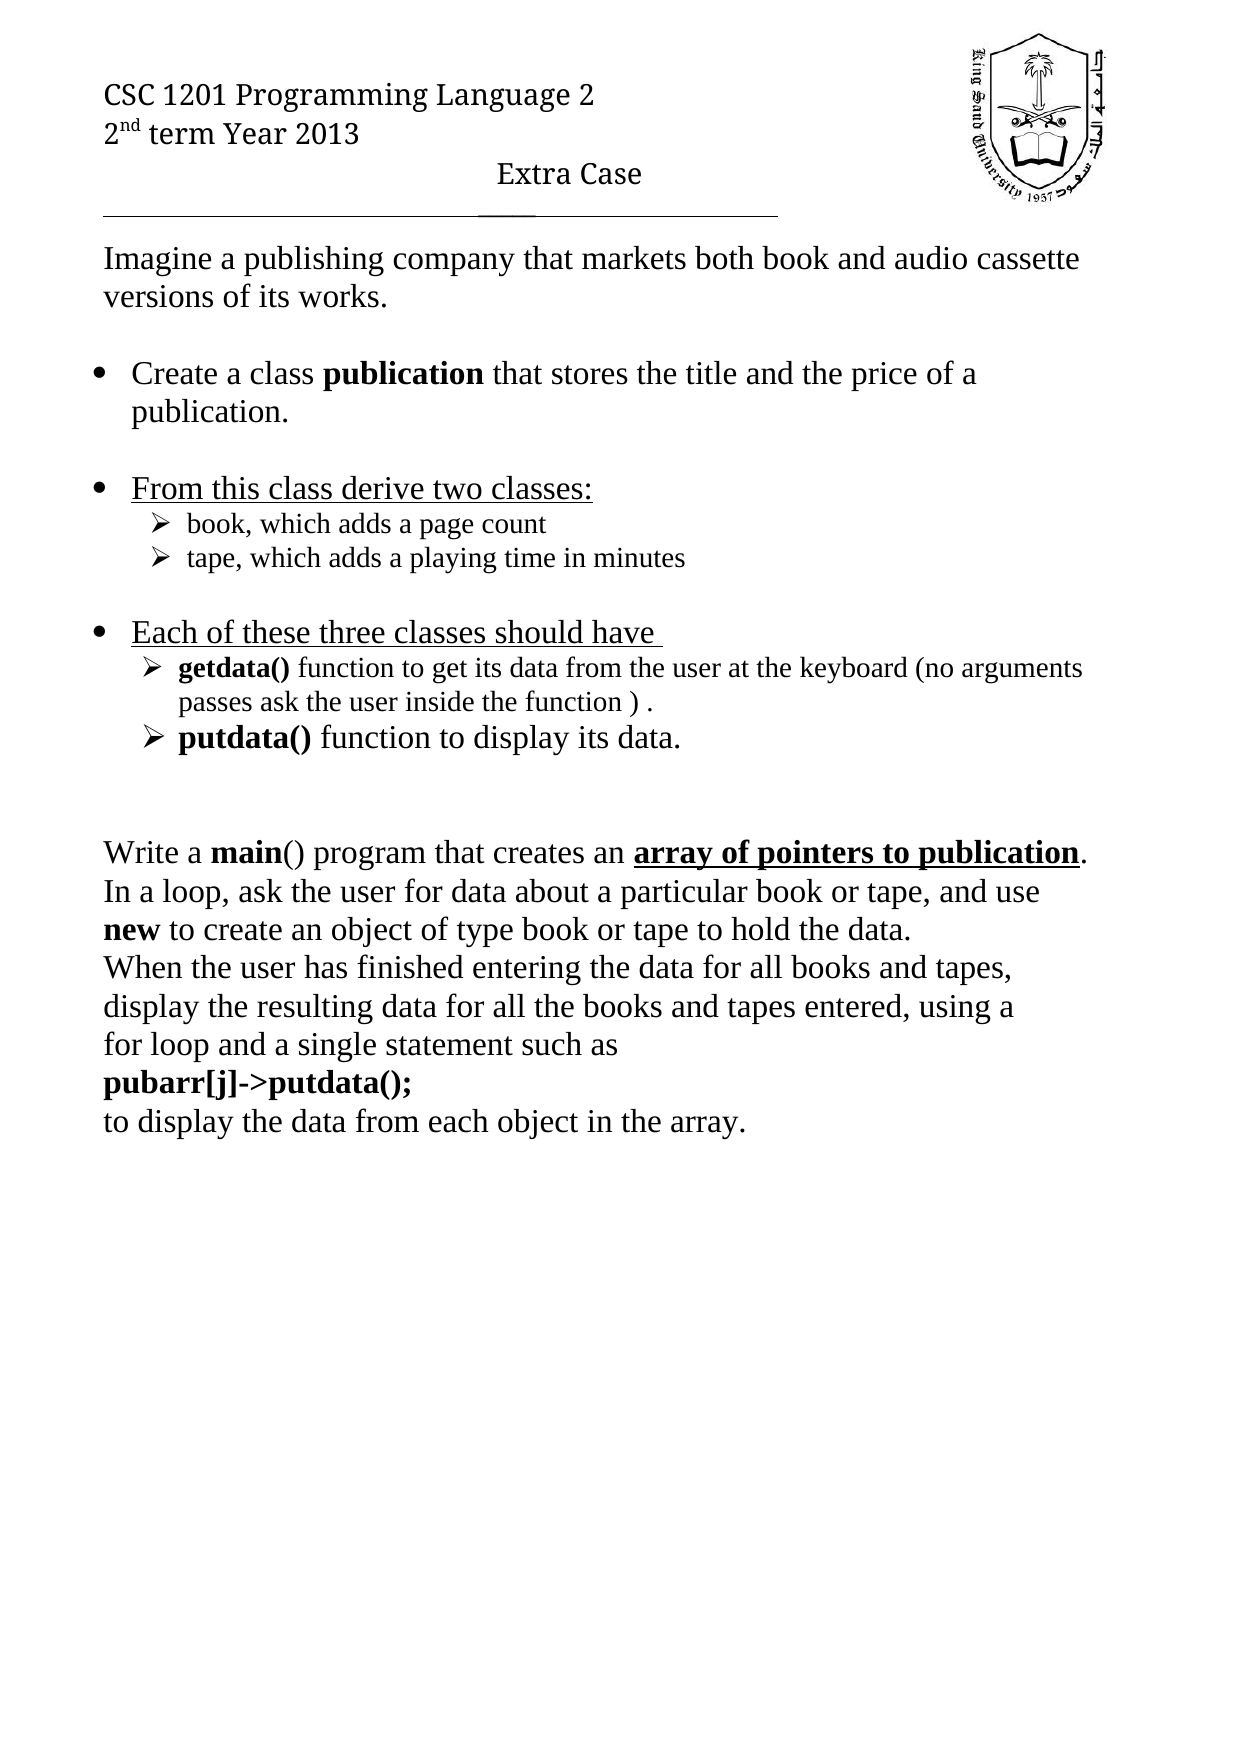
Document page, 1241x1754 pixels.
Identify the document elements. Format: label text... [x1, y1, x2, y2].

text Write a main() program that creates an array of pointers to publication. [103, 833, 1090, 871]
list book, which adds a page count [149, 507, 1090, 540]
text _____ [103, 193, 1090, 219]
picture [940, 21, 1134, 212]
text pubarr[j]->putdata(); [103, 1063, 1090, 1101]
text When the user has finished entering the data for all books and tapes, display the resulting data for all the books and tapes entered, using a [103, 948, 1090, 1024]
text Imagine a publishing company that markets both book and audio cassette versions of its works. [103, 238, 1090, 315]
list From this class derive two classes: [94, 468, 1090, 507]
list Create a class publication that stores the title and the price of a publication. [94, 353, 1090, 430]
text to display the data from each object in the array. [103, 1101, 1090, 1139]
text for loop and a single statement such as [103, 1024, 1090, 1063]
list tape, which adds a playing time in minutes [149, 540, 1090, 574]
list getdata() function to get its data from the user at the keyboard (no arguments passes ask the user inside the function ) . [141, 651, 1090, 718]
text In a loop, ask the user for data about a particular book or tape, and use new to create an object of type book or tape to hold the data. [103, 871, 1090, 948]
list Each of these three classes should have [94, 612, 1090, 651]
list putdata() function to display its data. [141, 718, 1090, 756]
